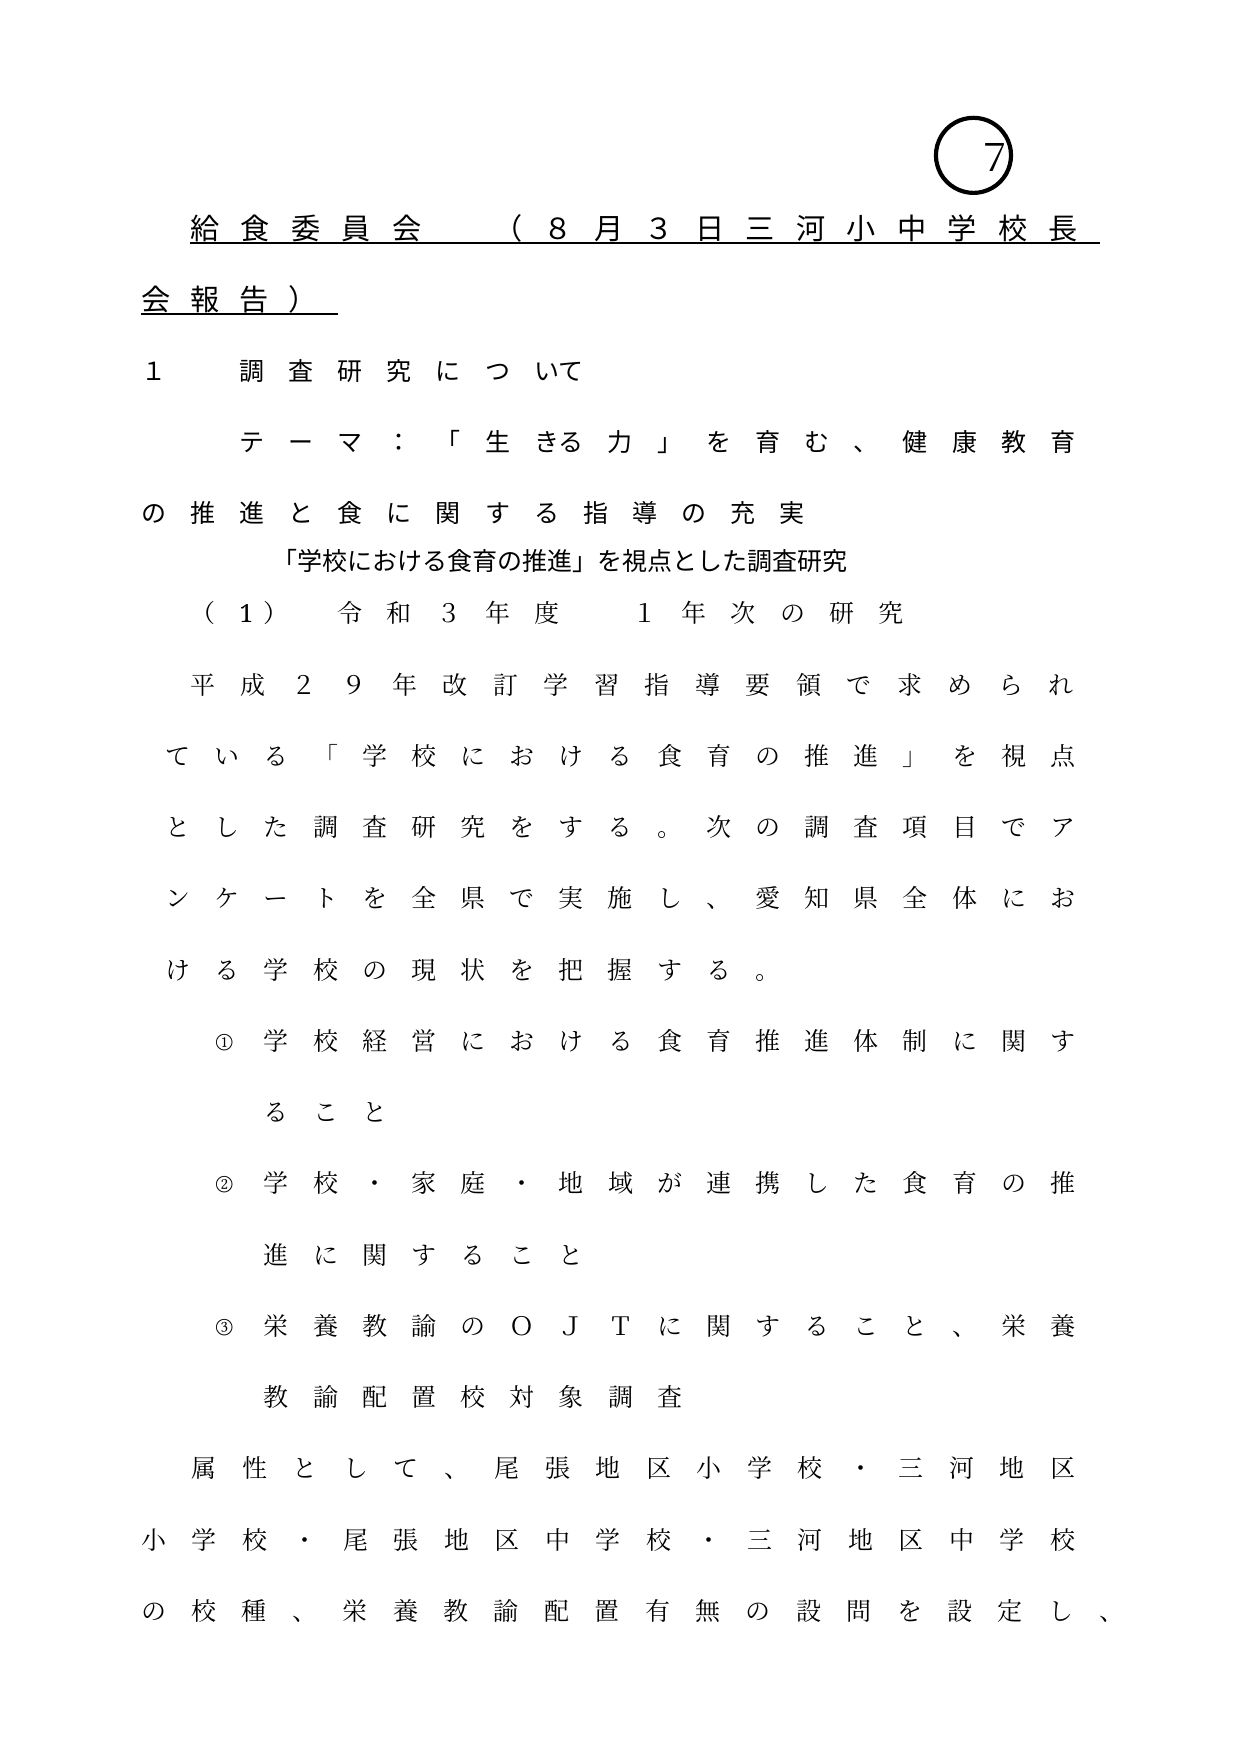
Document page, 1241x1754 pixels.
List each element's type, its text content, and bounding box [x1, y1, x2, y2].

text 平成２９年改訂学習指導要領で求められている「学校における食育の推進」を視点とした調査研究をする。次の調査項目でアンケートを全県で実施し、愛知県全体における学校の現状を把握する。 [141, 648, 1099, 1004]
text 給食委員会 （８月３日三河小中学校長会報告） [141, 191, 1099, 334]
text １ 調査研究について [141, 334, 1099, 405]
text 「学校における食育の推進」を視点とした調査研究 [141, 547, 1099, 577]
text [141, 1432, 1099, 1645]
text テーマ：「生きる力」を育む、健康教育の推進と食に関する指導の充実 [141, 405, 1099, 547]
text ７ [141, 120, 954, 191]
list 栄養教諭のＯＪＴに関すること、栄養教諭配置校対象調査 [209, 1289, 1099, 1432]
list 学校・家庭・地域が連携した食育の推進に関すること [209, 1147, 1099, 1289]
list 学校経営における食育推進体制に関すること [209, 1004, 1099, 1147]
text ７ [939, 120, 1008, 190]
list 令和３年度 １年次の研究 [166, 577, 1099, 648]
text ７ [993, 120, 1099, 191]
